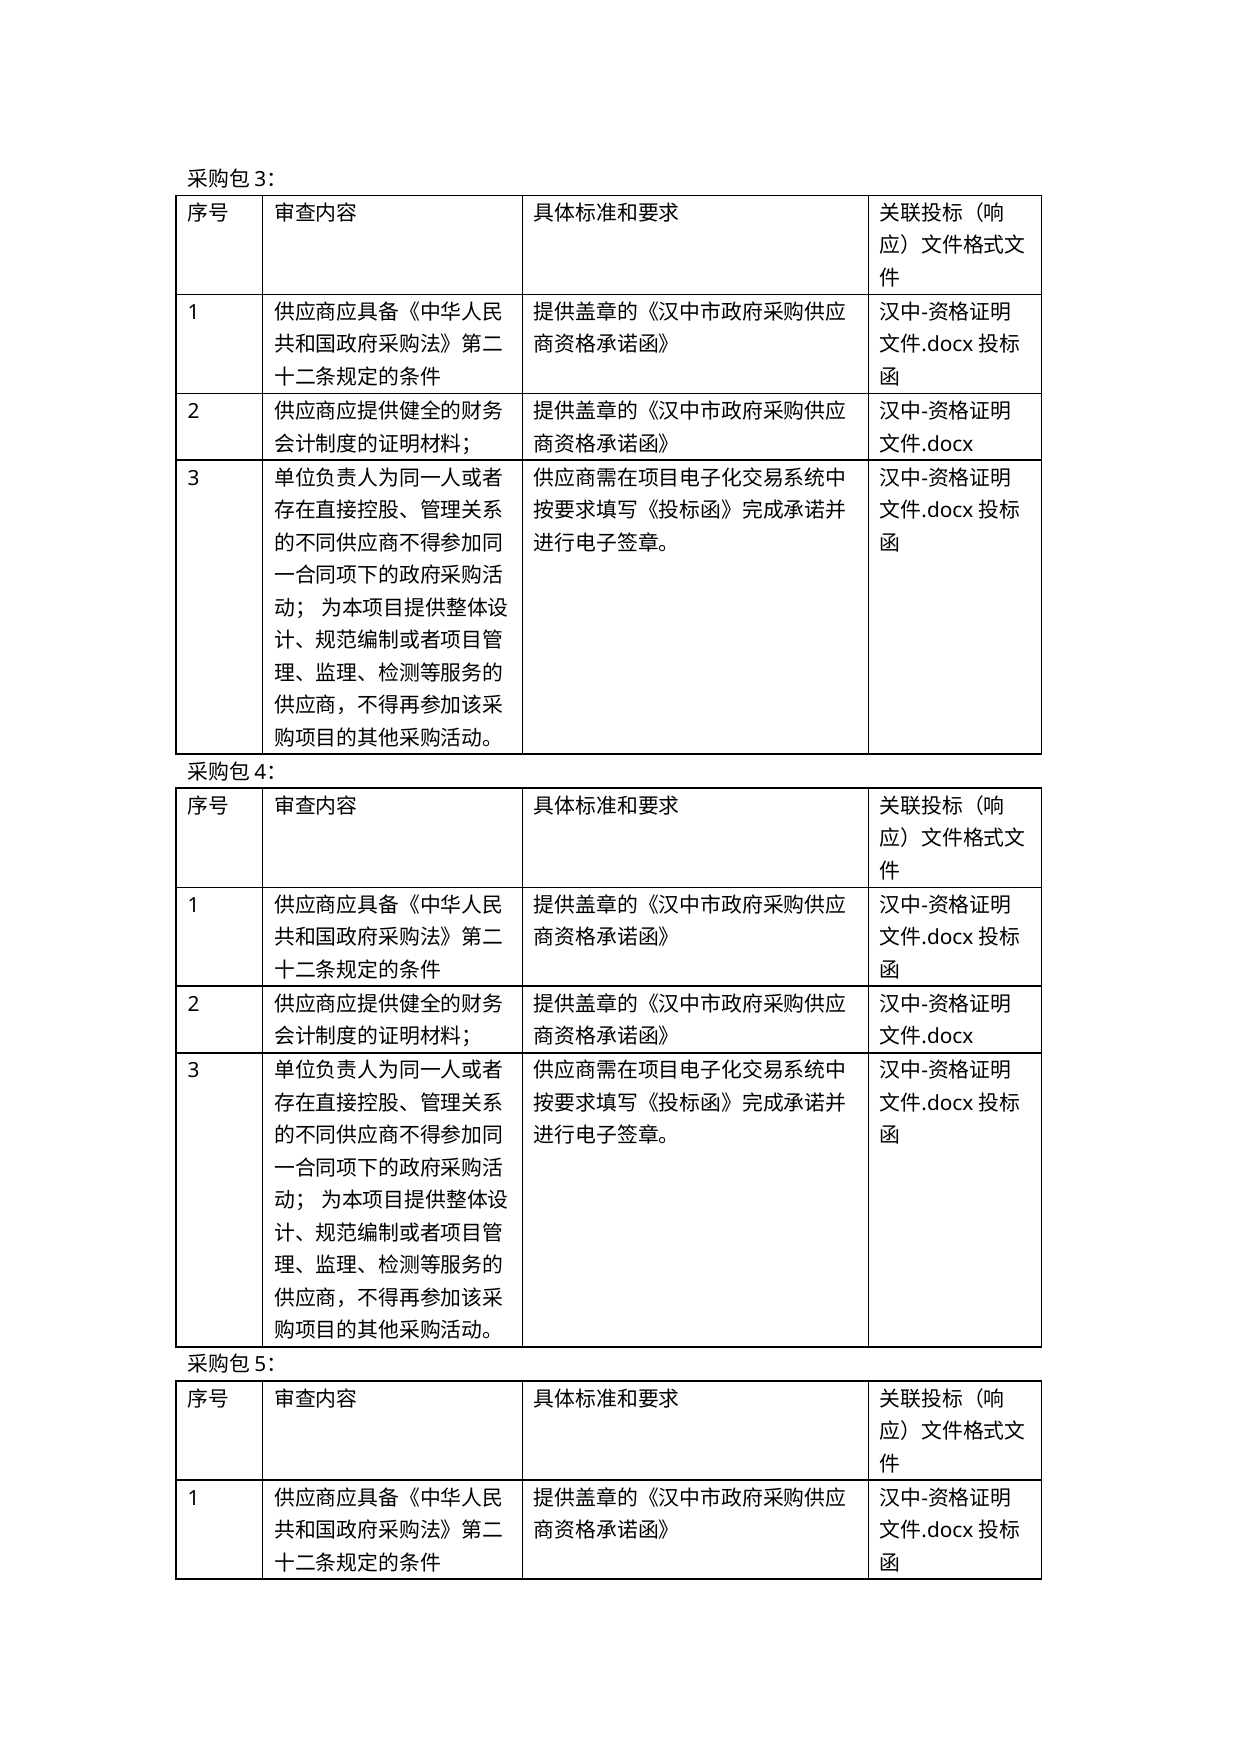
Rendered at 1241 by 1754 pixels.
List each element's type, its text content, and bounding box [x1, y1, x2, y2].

table_cell 2 [177, 987, 262, 1052]
table_cell 供应商应具备《中华人民共和国政府采购法》第二十二条规定的条件 [263, 295, 522, 393]
table_cell 提供盖章的《汉中市政府采购供应商资格承诺函》 [523, 295, 868, 393]
table_header 关联投标（响应）文件格式文件 [869, 196, 1041, 293]
table_cell 汉中-资格证明文件.docx [869, 987, 1041, 1052]
table_cell 单位负责人为同一人或者存在直接控股、管理关系的不同供应商不得参加同一合同项下的政府采购活动； 为本项目提供整体设计、规范编制或者项目管理、监理、检测等服务的供应商，不得再参加该采购项目的其他采购活动。 [263, 461, 522, 753]
table_cell 汉中-资格证明文件.docx 投标函 [869, 1054, 1041, 1346]
table_cell 1 [177, 1481, 262, 1578]
table_cell 供应商应具备《中华人民共和国政府采购法》第二十二条规定的条件 [263, 888, 522, 985]
table_cell 提供盖章的《汉中市政府采购供应商资格承诺函》 [523, 987, 868, 1052]
table_cell 2 [177, 394, 262, 459]
table_header 序号 [177, 196, 262, 293]
table_header 序号 [177, 789, 262, 886]
table_cell 提供盖章的《汉中市政府采购供应商资格承诺函》 [523, 394, 868, 459]
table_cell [263, 1054, 522, 1346]
table_cell 3 [177, 461, 262, 753]
table_header 具体标准和要求 [523, 196, 868, 293]
table_cell 汉中-资格证明文件.docx 投标函 [869, 1481, 1041, 1578]
table_cell 汉中-资格证明文件.docx 投标函 [869, 295, 1041, 393]
table_header 具体标准和要求 [523, 789, 868, 886]
table_cell 供应商需在项目电子化交易系统中按要求填写《投标函》完成承诺并进行电子签章。 [523, 1054, 868, 1346]
table_cell 供应商应提供健全的财务会计制度的证明材料； [263, 394, 522, 459]
table_cell 汉中-资格证明文件.docx 投标函 [869, 888, 1041, 985]
text 采购包5： [187, 1348, 1053, 1380]
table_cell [523, 1481, 868, 1578]
table_header 具体标准和要求 [523, 1382, 868, 1479]
table_header 审查内容 [263, 1382, 522, 1479]
table_header 关联投标（响应）文件格式文件 [869, 1382, 1041, 1479]
table_cell 提供盖章的《汉中市政府采购供应商资格承诺函》 [523, 888, 868, 985]
table_cell 3 [177, 1054, 262, 1346]
table_header 审查内容 [263, 789, 522, 886]
table_header 序号 [177, 1382, 262, 1479]
table_cell 供应商应具备《中华人民共和国政府采购法》第二十二条规定的条件 [263, 1481, 522, 1578]
table_header 审查内容 [263, 196, 522, 293]
table_cell 汉中-资格证明文件.docx 投标函 [869, 461, 1041, 753]
table_cell 汉中-资格证明文件.docx [869, 394, 1041, 459]
table_cell 供应商需在项目电子化交易系统中按要求填写《投标函》完成承诺并进行电子签章。 [523, 461, 868, 753]
text 采购包3： [187, 162, 1053, 194]
table_cell 供应商应提供健全的财务会计制度的证明材料； [263, 987, 522, 1052]
table_cell 1 [177, 888, 262, 985]
table_cell 1 [177, 295, 262, 393]
text 采购包4： [187, 755, 1053, 787]
table_header 关联投标（响应）文件格式文件 [869, 789, 1041, 886]
